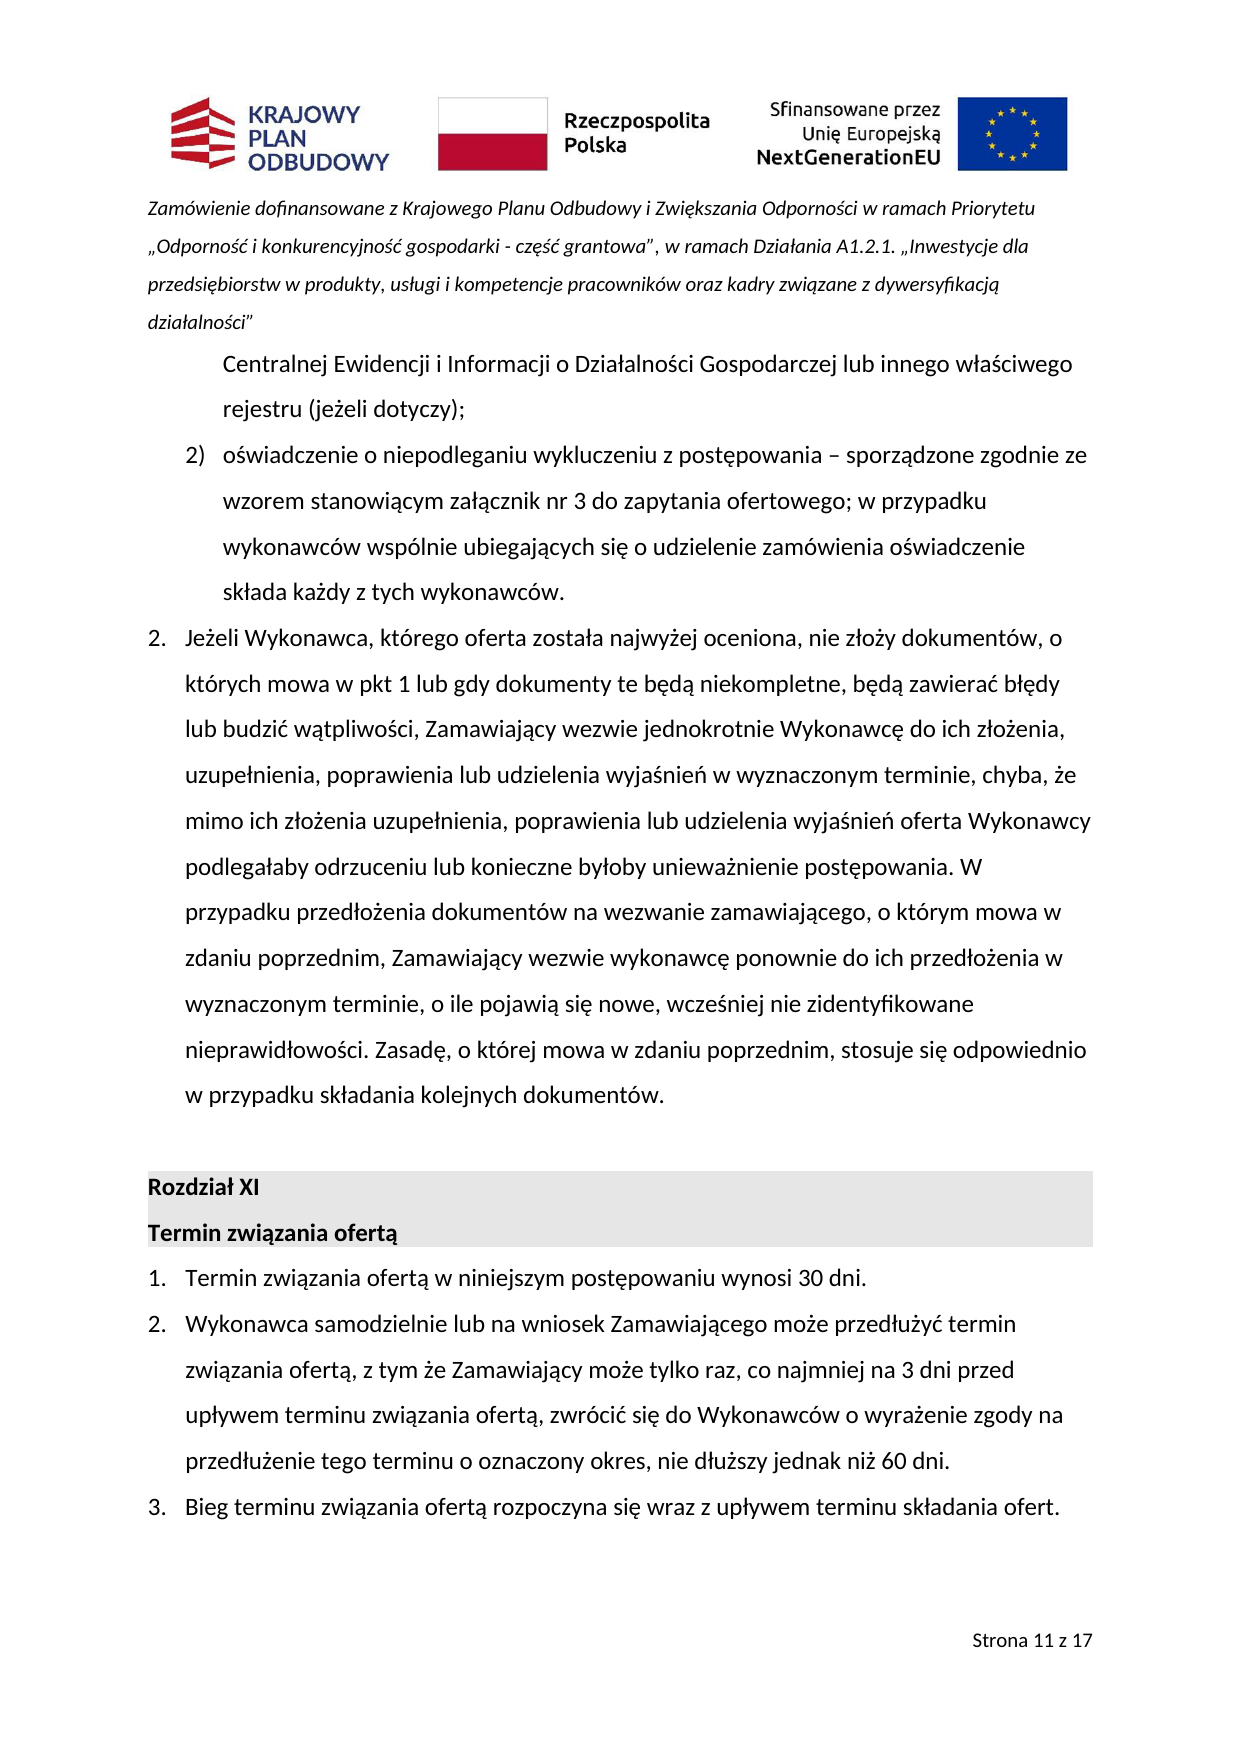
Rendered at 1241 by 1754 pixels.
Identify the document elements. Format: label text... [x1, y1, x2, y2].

list Wykonawca samodzielnie lub na wniosek Zamawiającego może przedłużyć termin związania ofertą, z tym że Zamawiający może tylko raz, co najmniej na 3 dni przed upływem terminu związania ofertą, zwrócić się do Wykonawców o wyrażenie zgody na przedłużenie tego terminu o oznaczony okres, nie dłuższy jednak niż 60 dni. [148, 1308, 1093, 1476]
list Termin związania ofertą w niniejszym postępowaniu wynosi 30 dni. [148, 1262, 1093, 1293]
list oświadczenie o niepodleganiu wykluczeniu z postępowania – sporządzone zgodnie ze wzorem stanowiącym załącznik nr 3 do zapytania ofertowego; w przypadku wykonawców wspólnie ubiegających się o udzielenie zamówienia oświadczenie składa każdy z tych wykonawców. [185, 439, 1093, 607]
list Rozdział XI [148, 1171, 1093, 1201]
list Termin związania ofertą [148, 1217, 1093, 1247]
list Bieg terminu związania ofertą rozpoczyna się wraz z upływem terminu składania ofert. [148, 1491, 1093, 1522]
picture [147, 73, 1093, 195]
list Jeżeli Wykonawca, którego oferta została najwyżej oceniona, nie złoży dokumentów, o których mowa w pkt 1 lub gdy dokumenty te będą niekompletne, będą zawierać błędy lub budzić wątpliwości, Zamawiający wezwie jednokrotnie Wykonawcę do ich złożenia, uzupełnienia, poprawienia lub udzielenia wyjaśnień w wyznaczonym terminie, chyba, że mimo ich złożenia uzupełnienia, poprawienia lub udzielenia wyjaśnień oferta Wykonawcy podlegałaby odrzuceniu lub konieczne byłoby unieważnienie postępowania. W przypadku przedłożenia dokumentów na wezwanie zamawiającego, o którym mowa w zdaniu poprzednim, Zamawiający wezwie wykonawcę ponownie do ich przedłożenia w wyznaczonym terminie, o ile pojawią się nowe, wcześniej nie zidentyfikowane nieprawidłowości. Zasadę, o której mowa w zdaniu poprzednim, stosuje się odpowiednio w przypadku składania kolejnych dokumentów. [148, 622, 1093, 1110]
